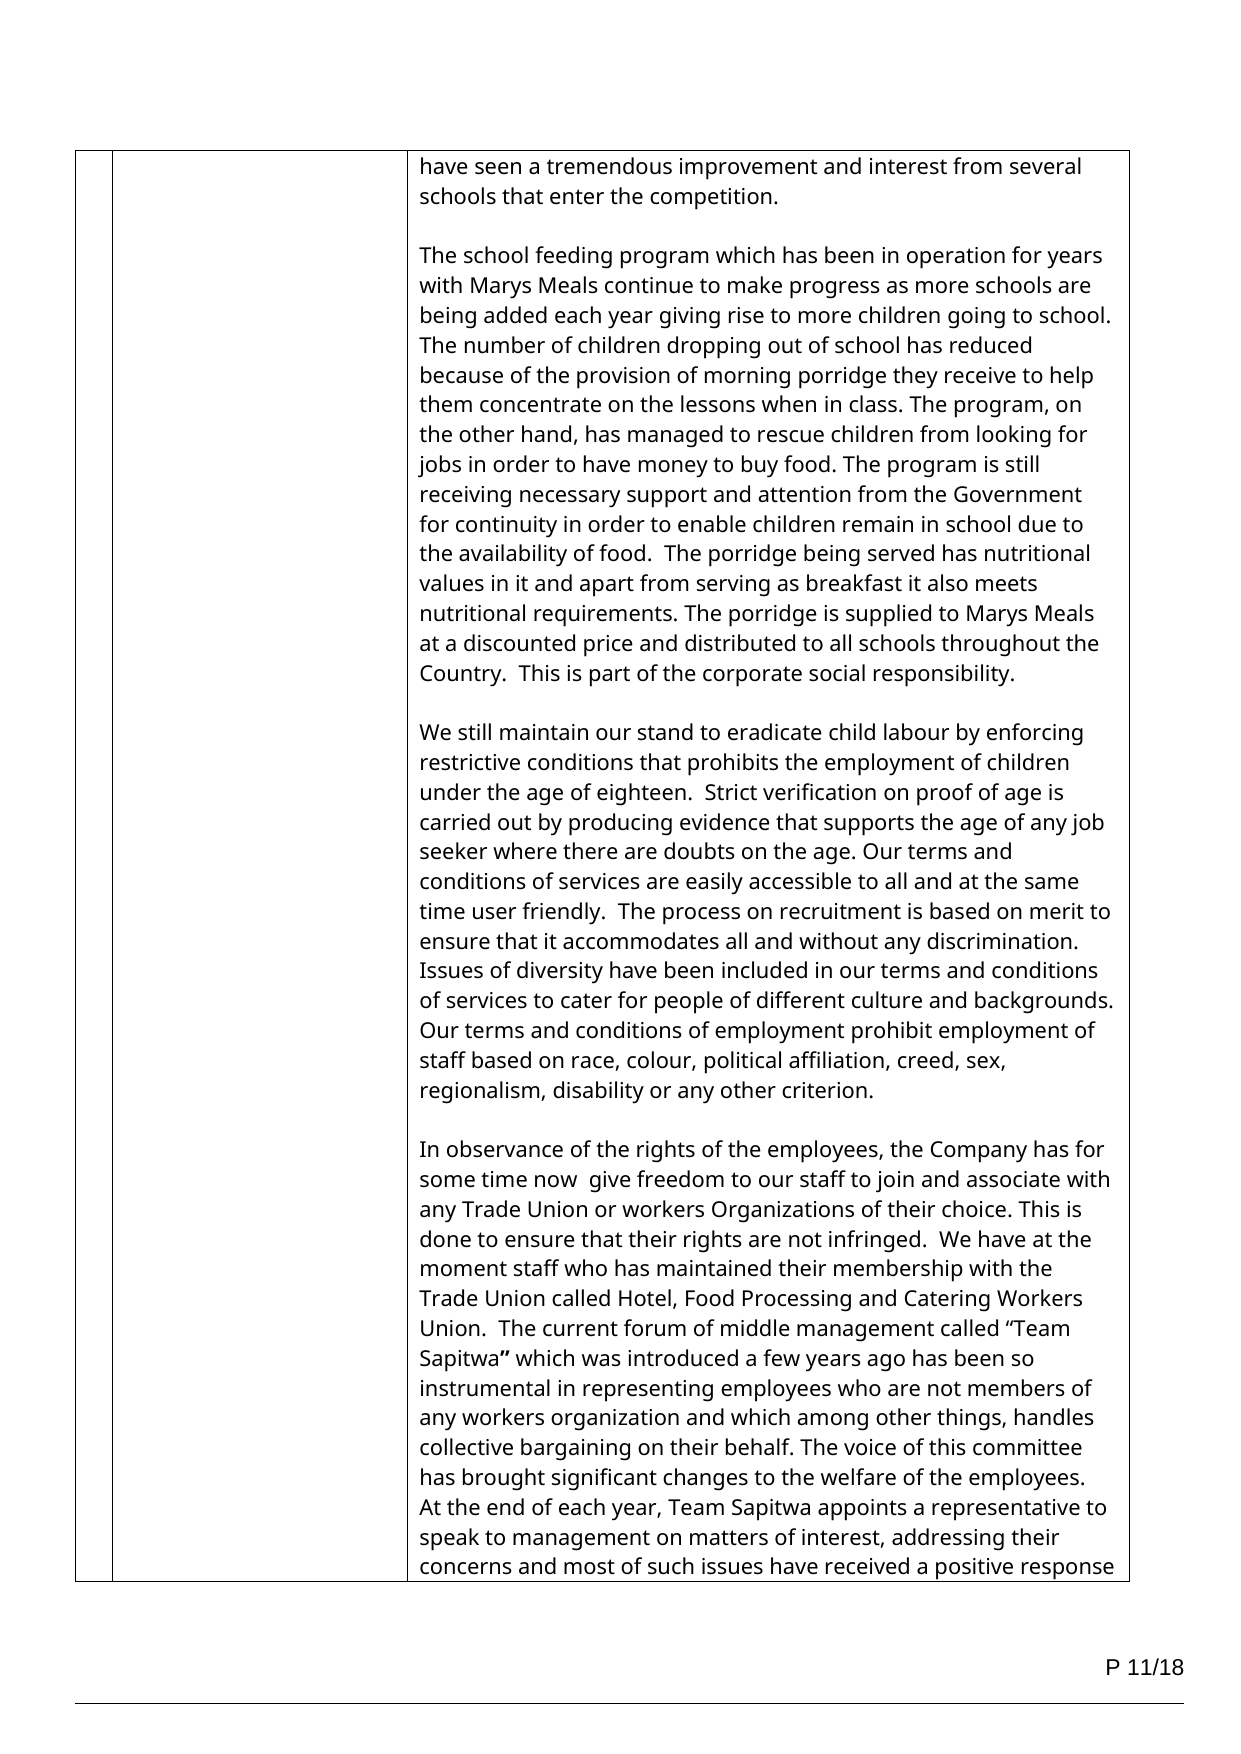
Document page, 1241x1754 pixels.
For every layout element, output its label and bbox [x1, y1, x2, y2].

table_cell [76, 151, 112, 1581]
table_cell [408, 151, 1129, 1581]
table_cell [113, 151, 407, 1581]
